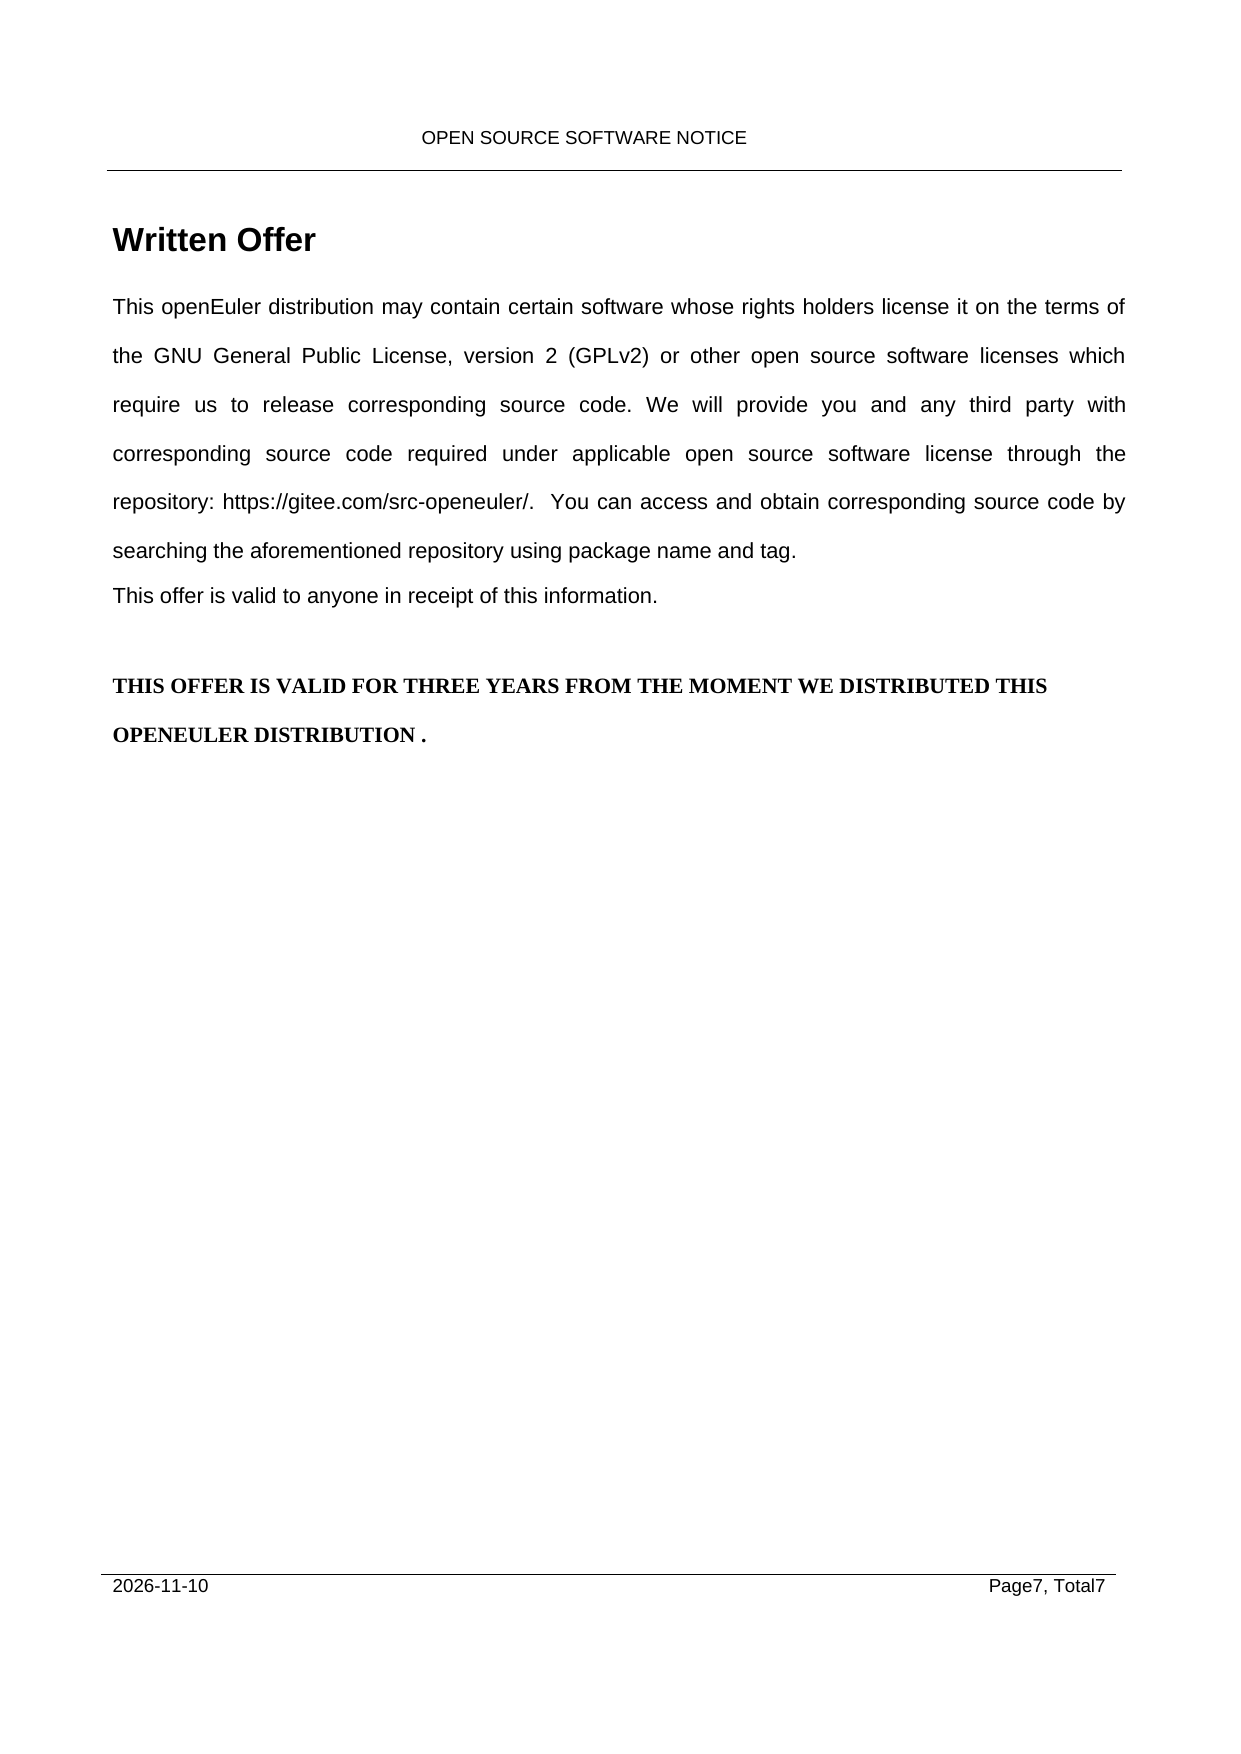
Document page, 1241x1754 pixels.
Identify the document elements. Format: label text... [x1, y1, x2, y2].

text This offer is valid to anyone in receipt of this information. [112, 579, 1128, 612]
text Written Offer [112, 206, 1128, 271]
text This openEuler distribution may contain certain software whose rights holders license it on the terms of the GNU General Public License, version 2 (GPLv2) or other open source software licenses which require us to release corresponding source code. We will provide you and any third party with corresponding source code required under applicable open source software license through the repository: https://gitee.com/src-openeuler/. You can access and obtain corresponding source code by searching the aforementioned repository using package name and tag. [112, 291, 1128, 567]
text THIS OFFER IS VALID FOR THREE YEARS FROM THE MOMENT WE DISTRIBUTED THIS OPENEULER DISTRIBUTION . [112, 669, 1128, 751]
